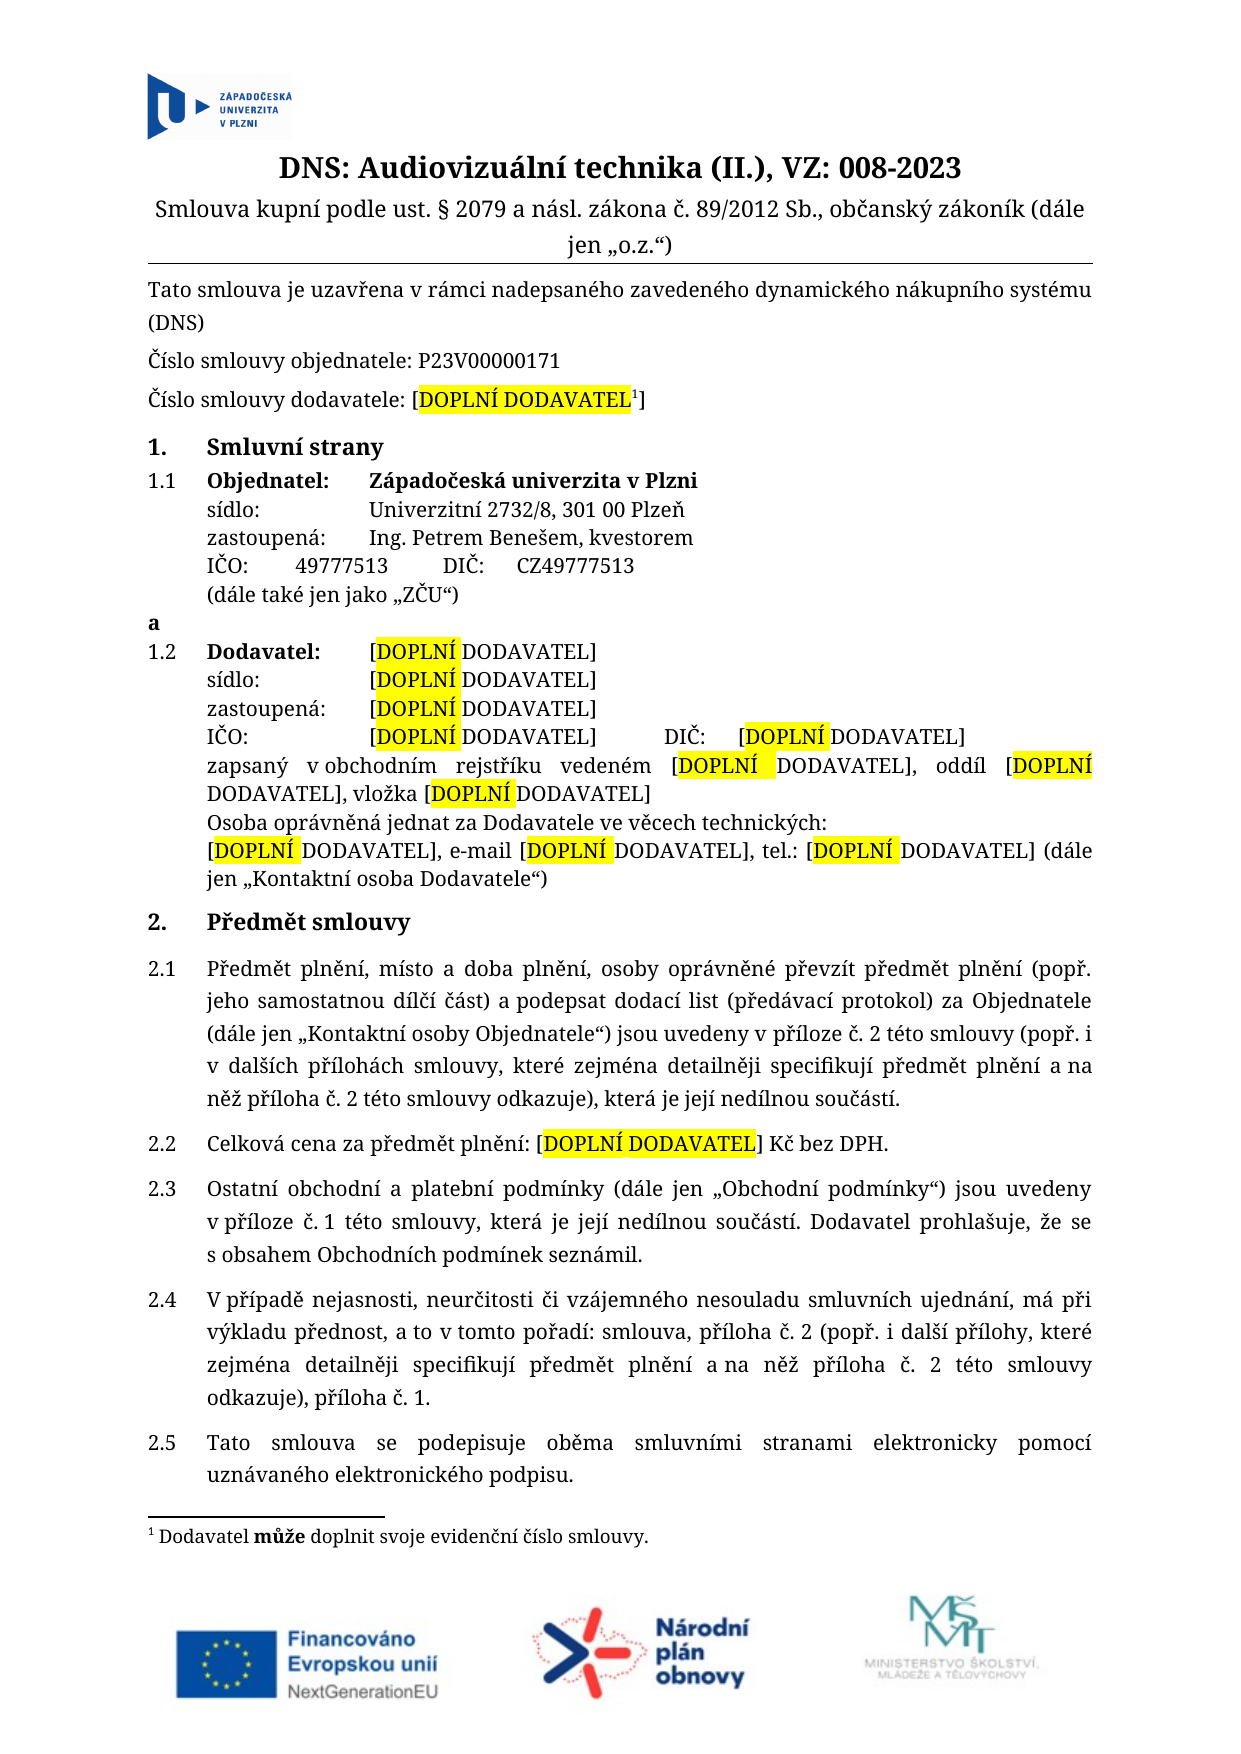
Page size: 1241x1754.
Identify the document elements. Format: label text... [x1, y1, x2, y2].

picture [147, 1548, 1093, 1726]
text sídlo: [DOPLNÍ DODAVATEL] [461, 665, 1093, 694]
text (dále také jen jako „ZČU“) [207, 580, 1093, 608]
text IČO: [DOPLNÍ DODAVATEL] DIČ: [DOPLNÍ DODAVATEL] [830, 722, 1093, 751]
list Celková cena za předmět plnění: [DOPLNÍ DODAVATEL] Kč bez DPH. [756, 1129, 1093, 1158]
text IČO: [DOPLNÍ DODAVATEL] DIČ: [DOPLNÍ DODAVATEL] [207, 722, 376, 751]
list V případě nejasnosti, neurčitosti či vzájemného nesouladu smluvních ujednání, má při výkladu přednost, a to v tomto pořadí: smlouva, příloha č. 2 (popř. i další přílohy, které zejména detailněji specifikují předmět plnění a na něž příloha č. 2 této smlouvy odkazuje), příloha č. 1. [148, 1285, 1093, 1411]
list Ostatní obchodní a platební podmínky (dále jen „Obchodní podmínky“) jsou uvedeny v příloze č. 1 této smlouvy, která je její nedílnou součástí. Dodavatel prohlašuje, že se s obsahem Obchodních podmínek seznámil. [148, 1174, 1093, 1268]
text a [148, 608, 1093, 637]
list Dodavatel: [DOPLNÍ DODAVATEL] [461, 637, 1093, 665]
text IČO: [DOPLNÍ DODAVATEL] DIČ: [DOPLNÍ DODAVATEL] [461, 722, 745, 751]
list Objednatel: Západočeská univerzita v Plzni [148, 466, 1093, 495]
text Osoba oprávněná jednat za Dodavatele ve věcech technických: [207, 808, 1093, 836]
list Předmět plnění, místo a doba plnění, osoby oprávněné převzít předmět plnění (popř. jeho samostatnou dílčí část) a podepsat dodací list (předávací protokol) za Objednatele (dále jen „Kontaktní osoby Objednatele“) jsou uvedeny v příloze č. 2 této smlouvy (popř. i v dalších přílohách smlouvy, které zejména detailněji specifikují předmět plnění a na něž příloha č. 2 této smlouvy odkazuje), která je její nedílnou součástí. [148, 954, 1093, 1113]
text DNS: Audiovizuální technika (II.), VZ: 008-2023 [148, 148, 1093, 187]
picture [147, 73, 292, 140]
text sídlo: [DOPLNÍ DODAVATEL] [207, 665, 376, 694]
text sídlo: Univerzitní 2732/8, 301 00 Plzeň [207, 495, 1093, 523]
text Číslo smlouvy objednatele: P23V00000171 [148, 346, 1093, 375]
text zastoupená: Ing. Petrem Benešem, kvestorem [207, 523, 1093, 552]
list Smluvní strany [148, 430, 1093, 462]
list Tato smlouva se podepisuje oběma smluvními stranami elektronicky pomocí uznávaného elektronického podpisu. [148, 1428, 1093, 1489]
list Dodavatel: [DOPLNÍ DODAVATEL] [148, 637, 376, 665]
text Smlouva kupní podle ust. § 2079 a násl. zákona č. 89/2012 Sb., občanský zákoník (dále jen „o.z.“) [148, 193, 1093, 263]
text zastoupená: [DOPLNÍ DODAVATEL] [461, 694, 1093, 722]
text Tato smlouva je uzavřena v rámci nadepsaného zavedeného dynamického nákupního systému (DNS) [148, 275, 1093, 336]
text IČO: 49777513 DIČ: CZ49777513 [207, 552, 1093, 580]
list Celková cena za předmět plnění: [DOPLNÍ DODAVATEL] Kč bez DPH. [148, 1129, 543, 1158]
text [DOPLNÍ DODAVATEL], e-mail [DOPLNÍ DODAVATEL], tel.: [DOPLNÍ DODAVATEL] (dále jen „Kontaktní osoba Dodavatele“) [207, 836, 1093, 893]
text Číslo smlouvy dodavatele: [DOPLNÍ DODAVATEL] [148, 385, 419, 414]
text zapsaný v obchodním rejstříku vedeném [DOPLNÍ DODAVATEL], oddíl [DOPLNÍ DODAVATEL], vložka [DOPLNÍ DODAVATEL] [207, 751, 1093, 808]
list Předmět smlouvy [148, 905, 1093, 937]
text Číslo smlouvy dodavatele: [DOPLNÍ DODAVATEL] [631, 385, 1093, 414]
text zastoupená: [DOPLNÍ DODAVATEL] [207, 694, 376, 722]
